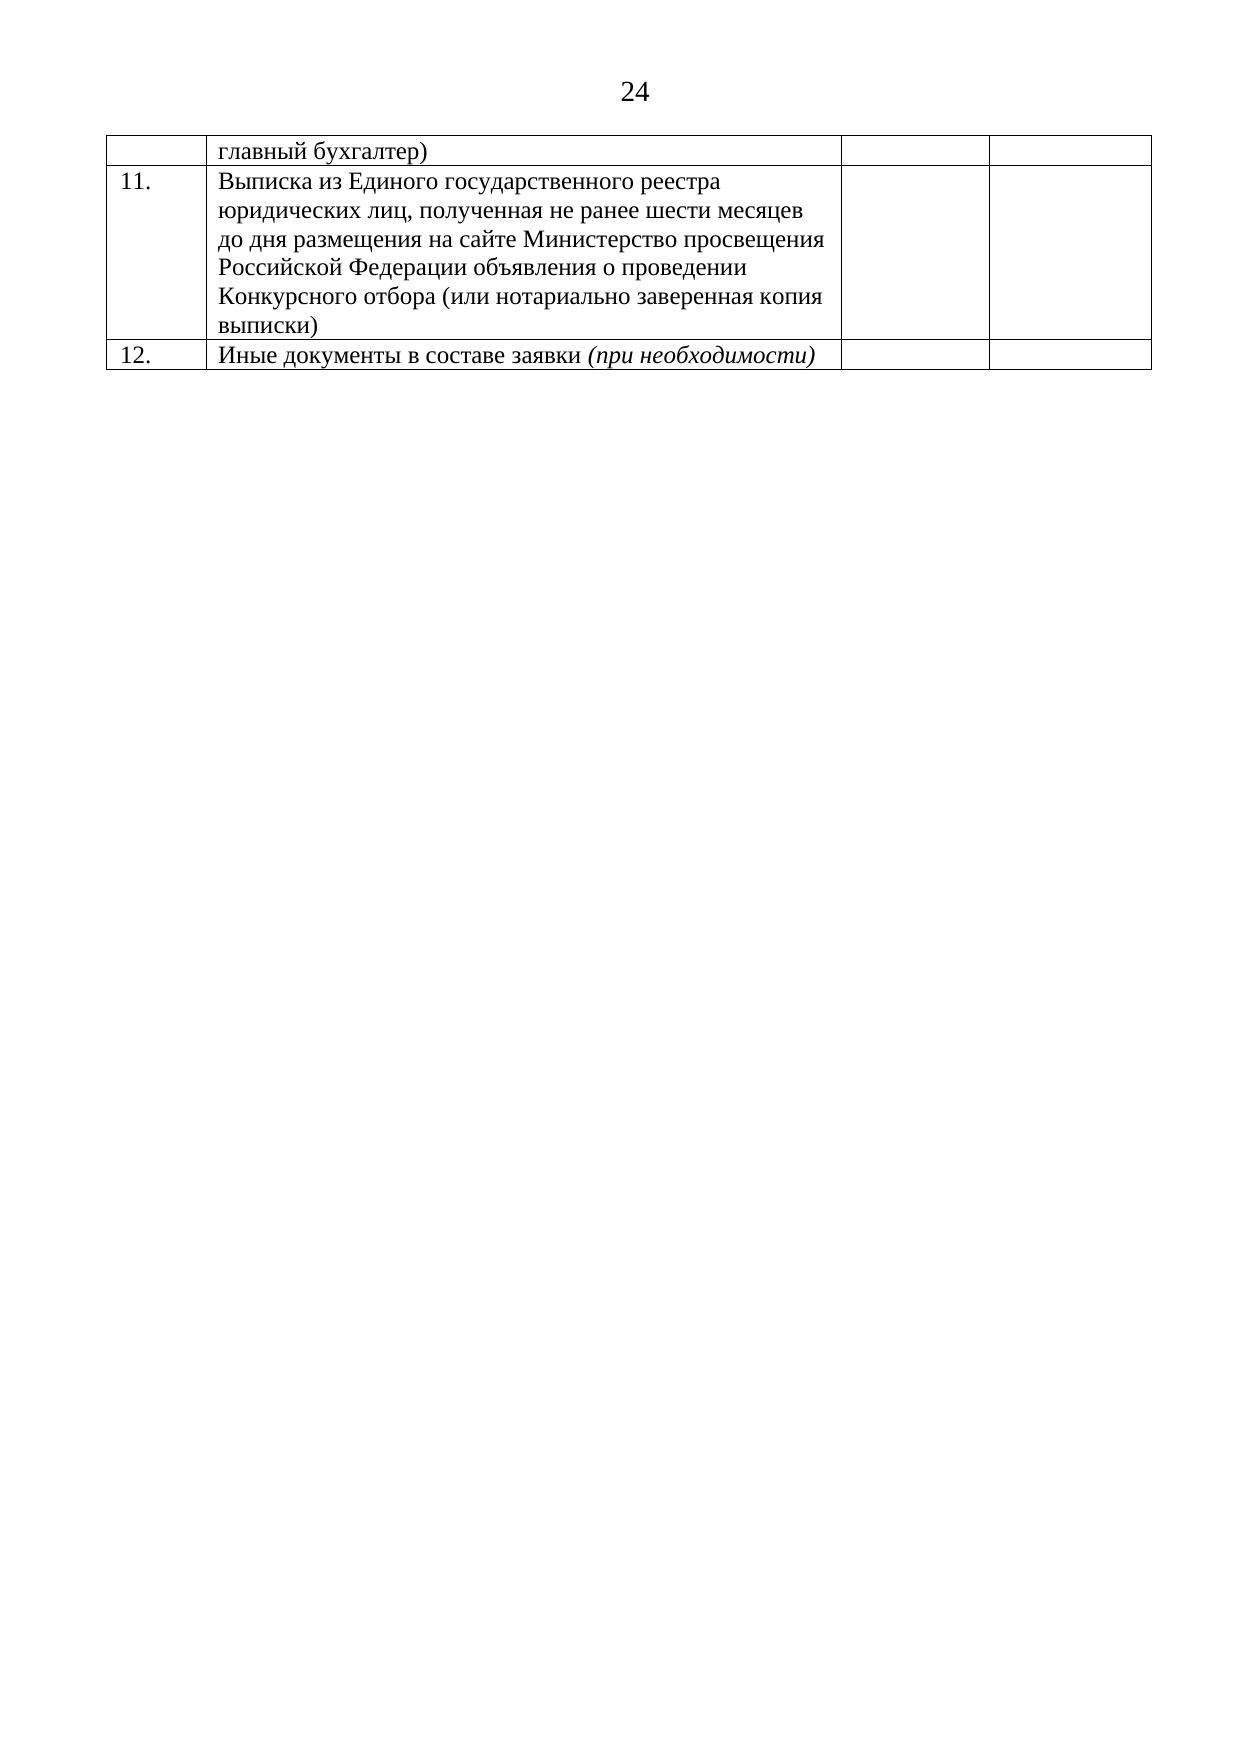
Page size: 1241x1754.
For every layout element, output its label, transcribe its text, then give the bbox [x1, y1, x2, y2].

table_cell [107, 136, 206, 165]
table_cell [107, 340, 206, 368]
table_cell [842, 136, 989, 165]
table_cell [207, 136, 841, 165]
table_cell [990, 166, 1151, 339]
table_cell [990, 136, 1151, 165]
table_cell [107, 166, 206, 339]
table_cell Выписка из Единого государственного реестра юридических лиц, полученная не ранее шести месяцев до дня размещения на сайте Министерство просвещения Российской Федерации объявления о проведении Конкурсного отбора (или нотариально заверенная копия выписки) [207, 166, 841, 339]
table_cell [990, 340, 1151, 368]
table_cell [842, 166, 989, 339]
table_cell Иные документы в составе заявки (при необходимости) [207, 340, 841, 368]
table_cell [842, 340, 989, 368]
